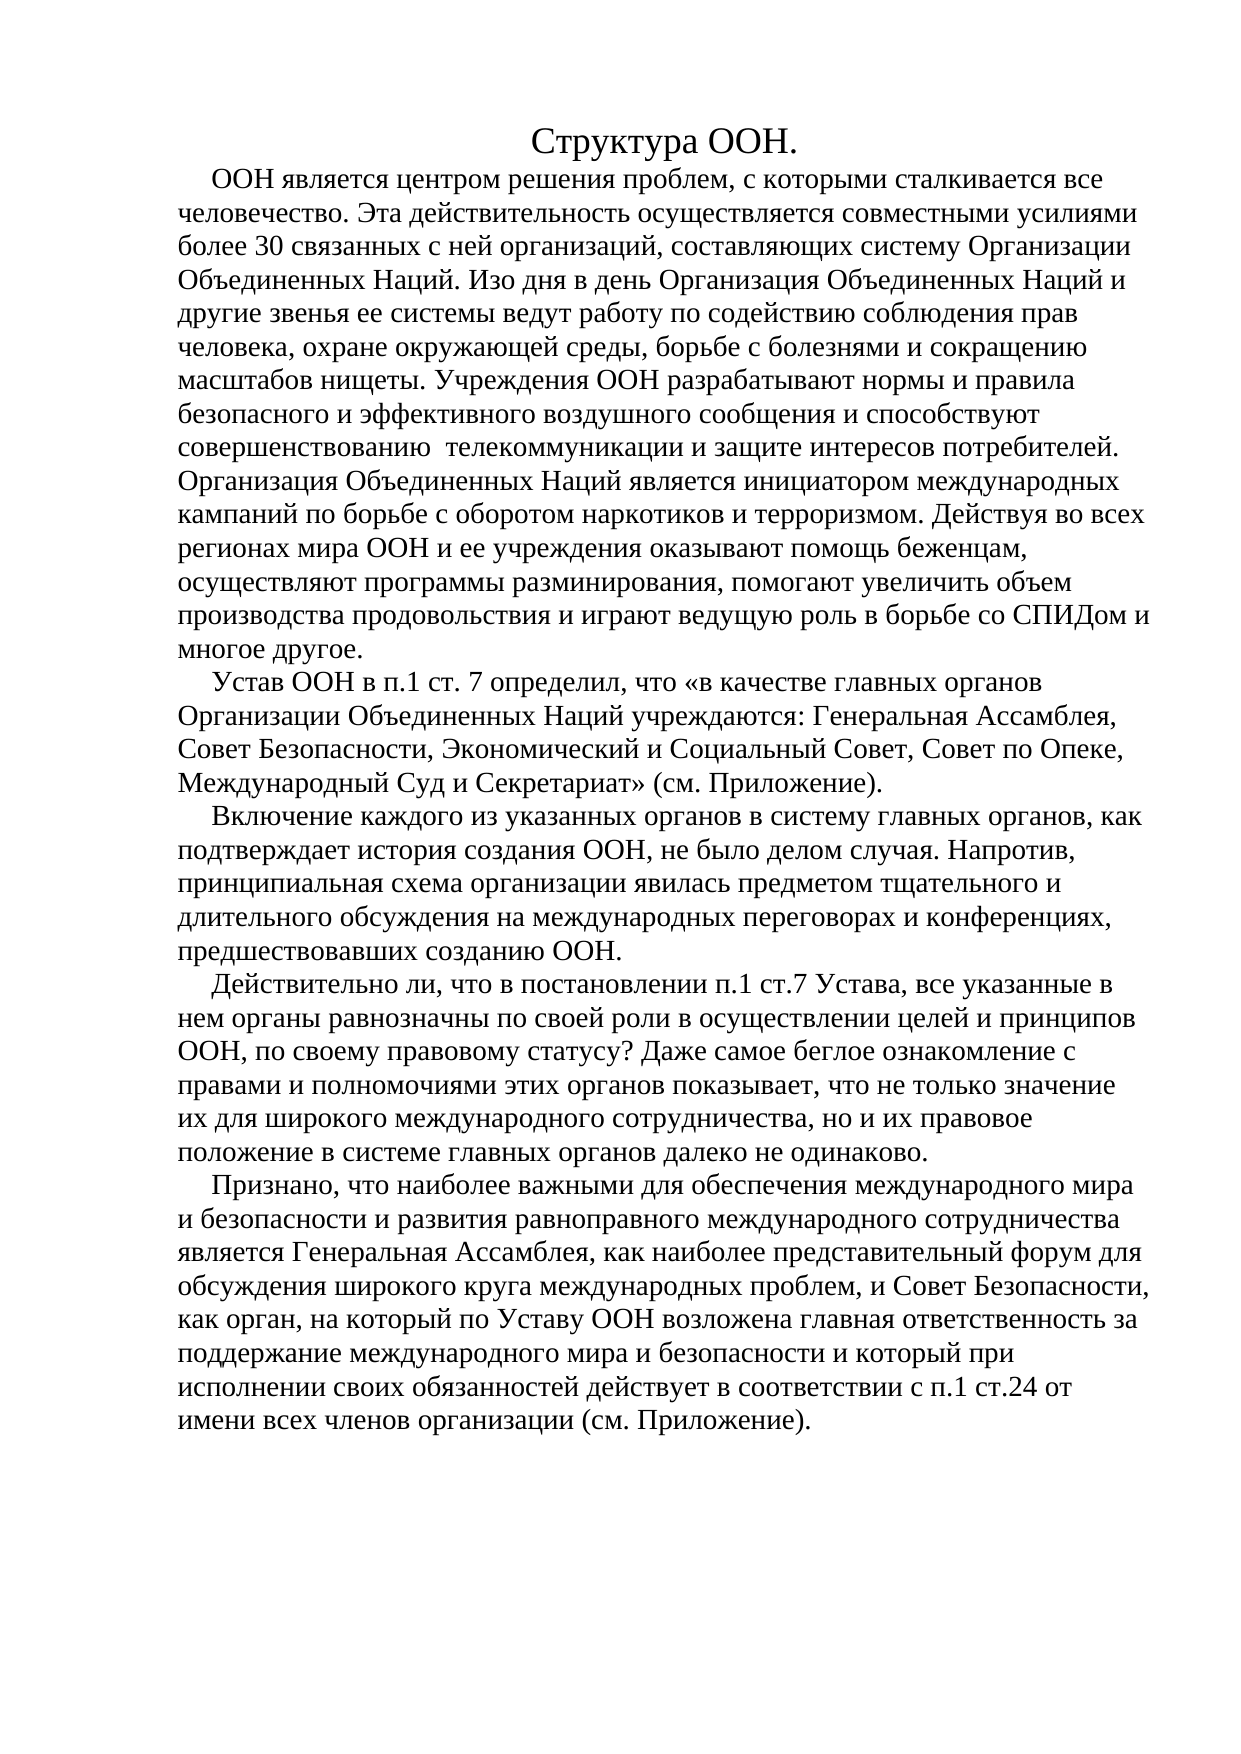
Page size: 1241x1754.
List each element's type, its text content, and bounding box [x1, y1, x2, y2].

text ООН является центром решения проблем, с которыми сталкивается все человечество. Эта действительность осуществляется совместными усилиями более 30 связанных с ней организаций, составляющих систему Организации Объединенных Наций. Изо дня в день Организация Объединенных Наций и другие звенья ее системы ведут работу по содействию соблюдения прав человека, охране окружающей среды, борьбе с болезнями и сокращению масштабов нищеты. Учреждения ООН разрабатывают нормы и правила безопасного и эффективного воздушного сообщения и способствуют совершенствованию телекоммуникации и защите интересов потребителей. Организация Объединенных Наций является инициатором международных кампаний по борьбе с оборотом наркотиков и терроризмом. Действуя во всех регионах мира ООН и ее учреждения оказывают помощь беженцам, осуществляют программы разминирования, помогают увеличить объем производства продовольствия и играют ведущую роль в борьбе со СПИДом и многое другое. [177, 161, 1152, 664]
text Устав ООН в п.1 ст. 7 определил, что «в качестве главных органов Организации Объединенных Наций учреждаются: Генеральная Ассамблея, Совет Безопасности, Экономический и Социальный Совет, Совет по Опеке, Международный Суд и Секретариат» (см. Приложение). [177, 664, 1152, 798]
text Структура ООН. [177, 118, 1152, 161]
text Включение каждого из указанных органов в систему главных органов, как подтверждает история создания ООН, не было делом случая. Напротив, принципиальная схема организации явилась предметом тщательного и длительного обсуждения на международных переговорах и конференциях, предшествовавших созданию ООН. [177, 798, 1152, 966]
text Действительно ли, что в постановлении п.1 ст.7 Устава, все указанные в нем органы равнозначны по своей роли в осуществлении целей и принципов ООН, по своему правовому статусу? Даже самое беглое ознакомление с правами и полномочиями этих органов показывает, что не только значение их для широкого международного сотрудничества, но и их правовое положение в системе главных органов далеко не одинаково. [177, 966, 1152, 1167]
text Признано, что наиболее важными для обеспечения международного мира и безопасности и развития равноправного международного сотрудничества является Генеральная Ассамблея, как наиболее представительный форум для обсуждения широкого круга международных проблем, и Совет Безопасности, как орган, на который по Уставу ООН возложена главная ответственность за поддержание международного мира и безопасности и который при исполнении своих обязанностей действует в соответствии с п.1 ст.24 от имени всех членов организации (см. Приложение). [177, 1167, 1152, 1436]
